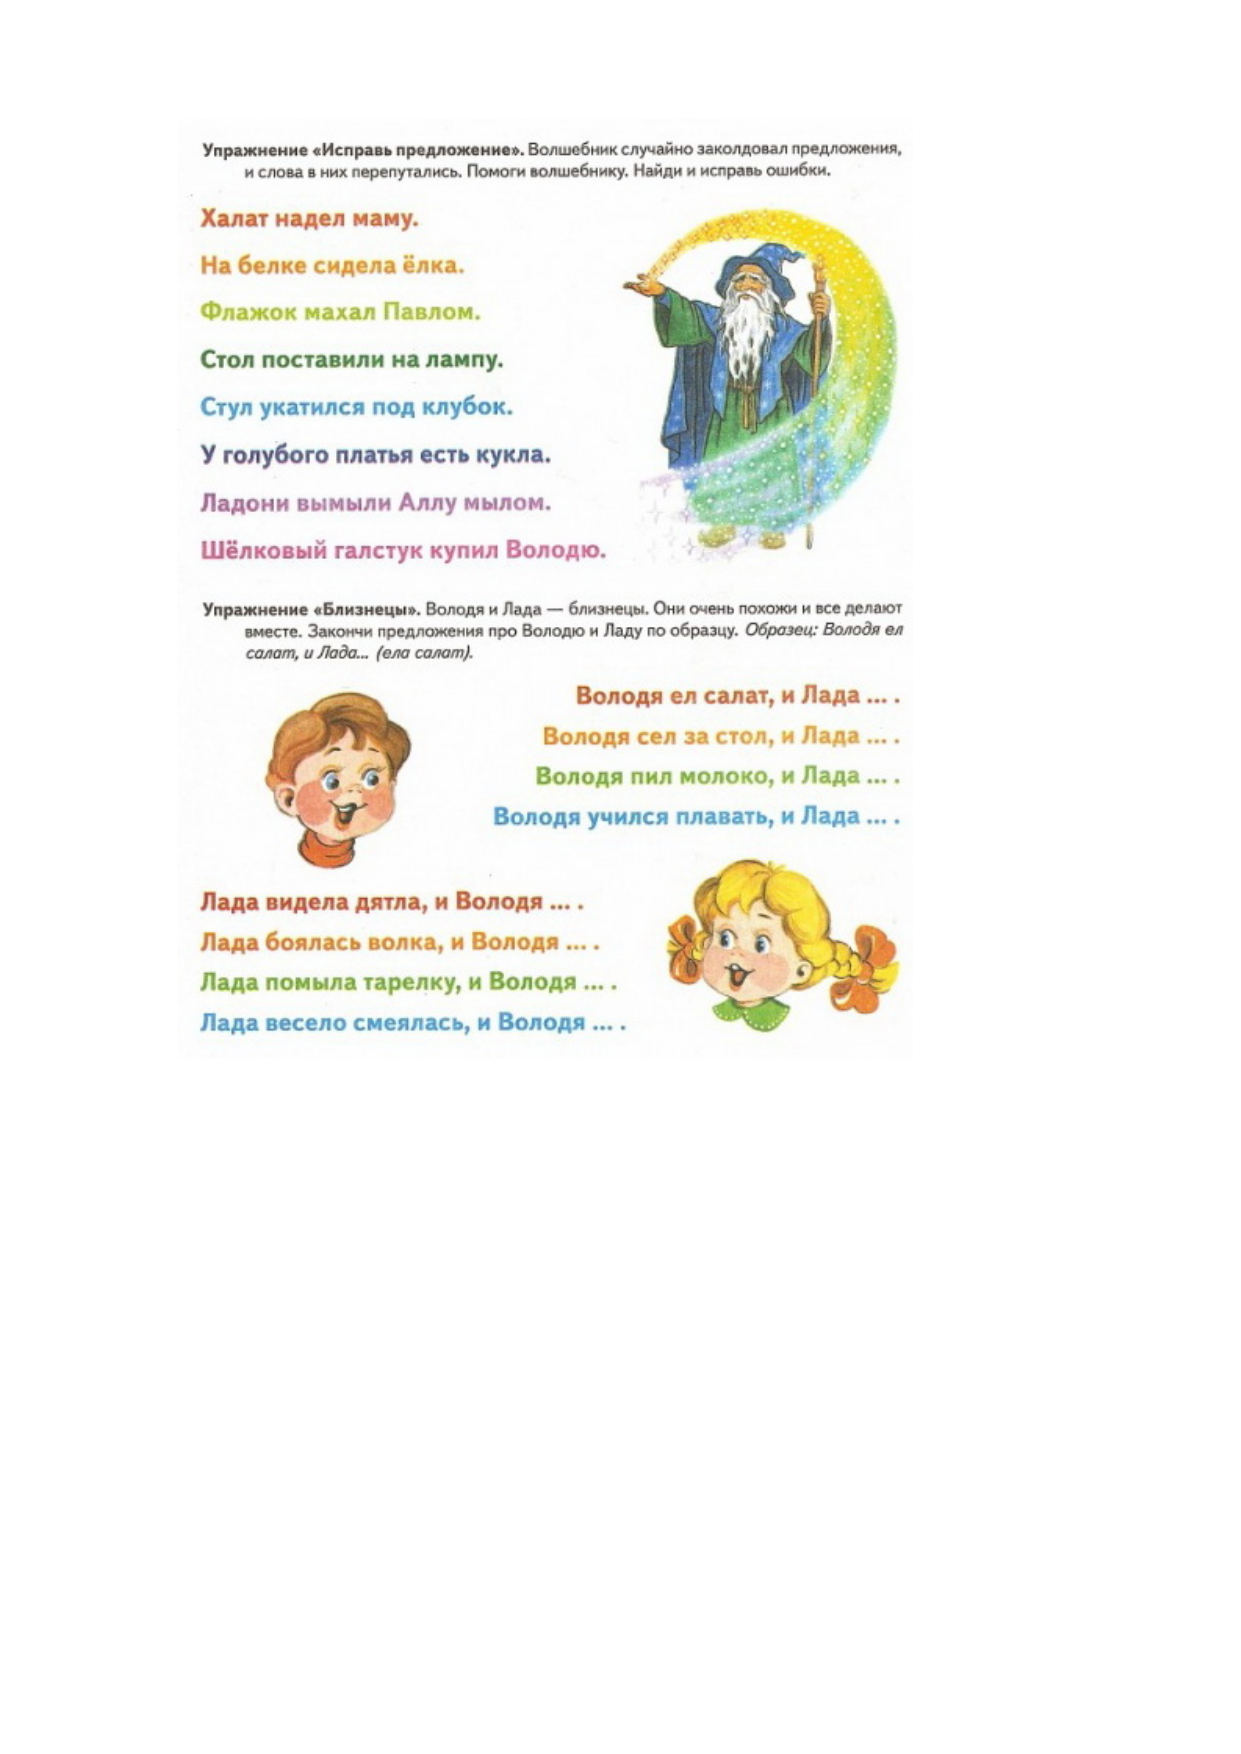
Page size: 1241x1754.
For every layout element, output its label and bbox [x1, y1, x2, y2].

picture [177, 118, 914, 1059]
